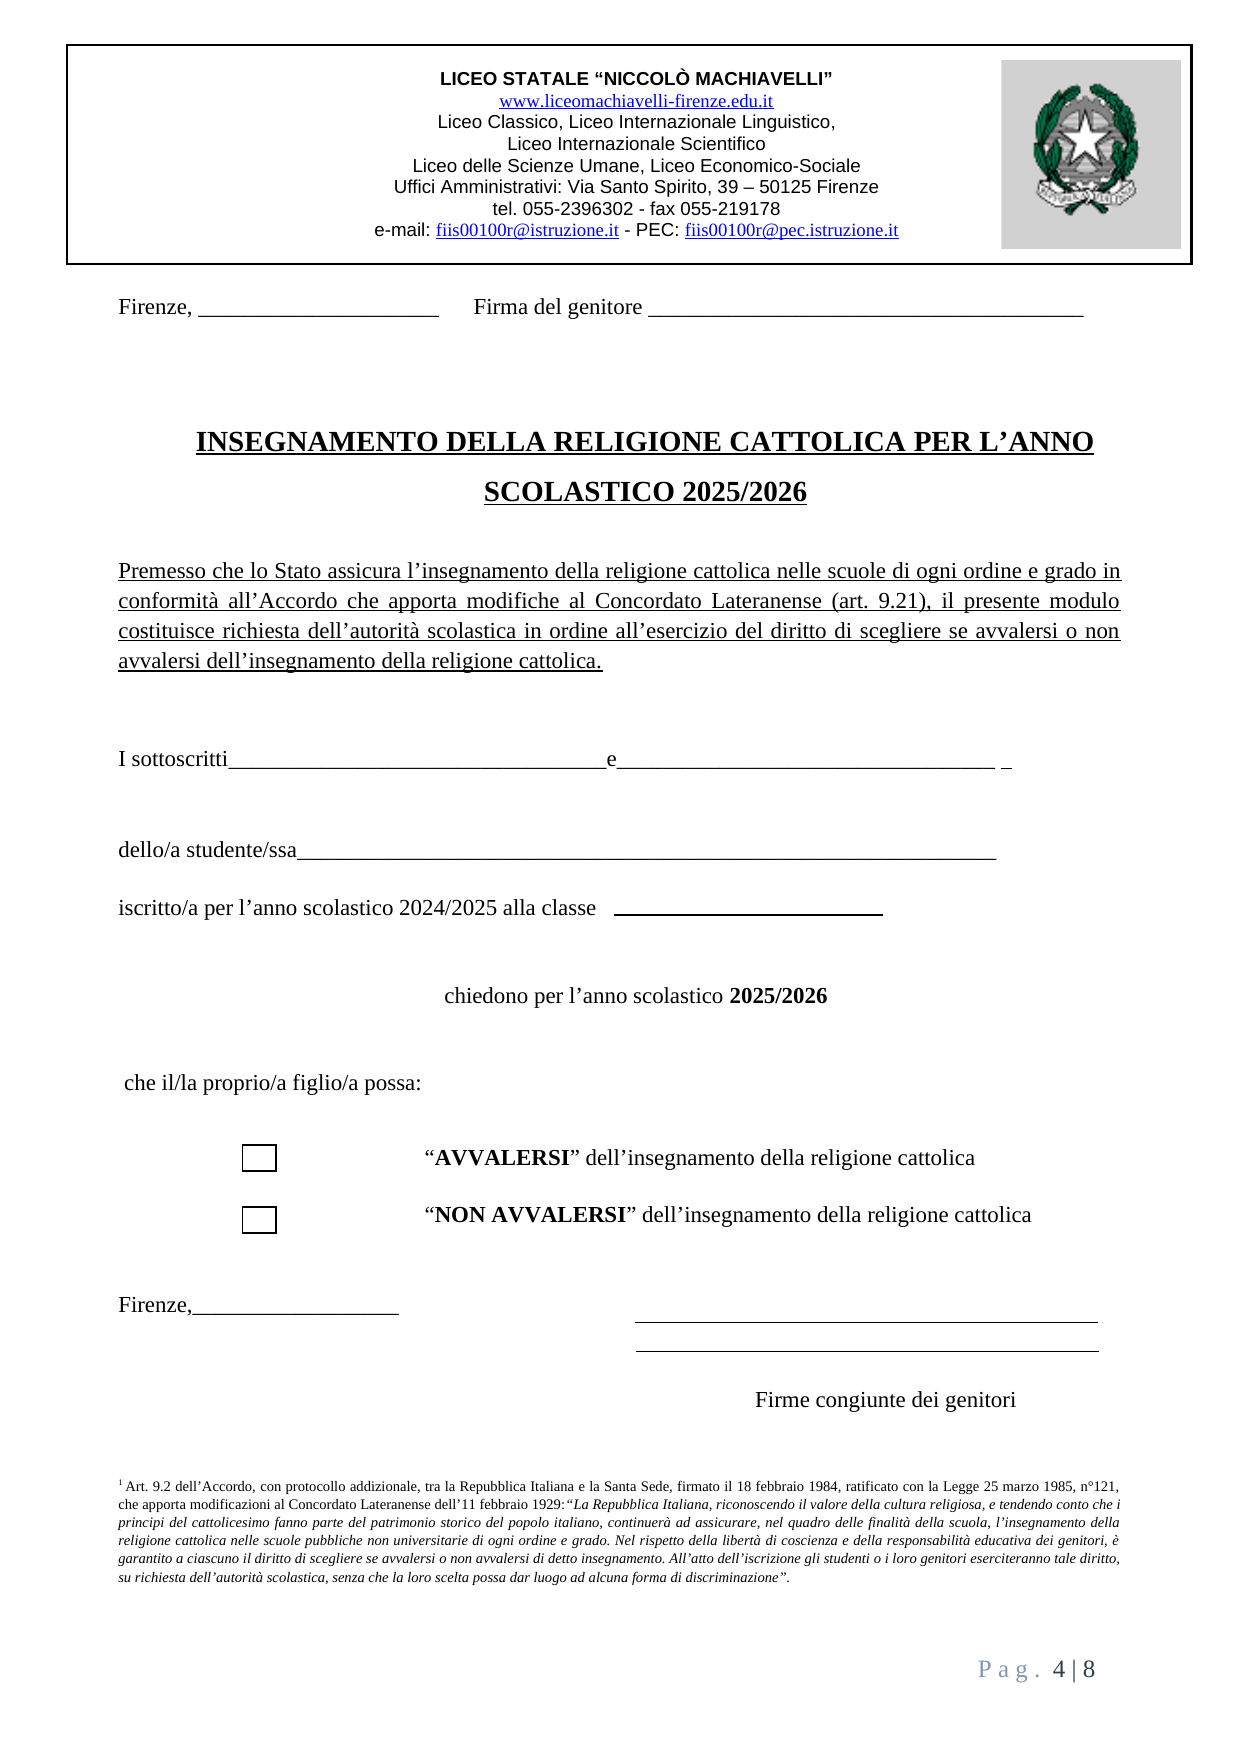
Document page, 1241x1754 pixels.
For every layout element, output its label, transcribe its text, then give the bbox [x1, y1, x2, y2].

text chiedono per l’anno scolastico 2025/2026 [149, 982, 1122, 1008]
text Firenze, _____________________ Firma del genitore ______________________________________ [118, 293, 1122, 319]
text I sottoscritti_________________________________e_________________________________ [118, 745, 1122, 772]
picture [1001, 60, 1181, 249]
text iscritto/a per l’anno scolastico 2024/2025 alla classe [118, 894, 1122, 921]
text 1 Art. 9.2 dell’Accordo, con protocollo addizionale, tra la Repubblica Italiana e la Santa Sede, firmato il 18 febbraio 1984, ratificato con la Legge 25 marzo 1985, n°121, che apporta modificazioni al Concordato Lateranense dell’11 febbraio 1929:“La Repubblica Italiana, riconoscendo il valore della cultura religiosa, e tendendo conto che i principi del cattolicesimo fanno parte del patrimonio storico del popolo italiano, continuerà ad assicurare, nel quadro delle finalità della scuola, l’insegnamento della religione cattolica nelle scuole pubbliche non universitarie di ogni ordine e grado. Nel rispetto della libertà di coscienza e della responsabilità educativa dei genitori, è garantito a ciascuno il diritto di scegliere se avvalersi o non avvalersi di detto insegnamento. All’atto dell’iscrizione gli studenti o i loro genitori eserciteranno tale diritto, su richiesta dell’autorità scolastica, senza che la loro scelta possa dar luogo ad alcuna forma di discriminazione”. [118, 1477, 1122, 1585]
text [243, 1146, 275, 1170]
text dello/a studente/ssa_____________________________________________________________ [118, 836, 1122, 863]
text Firenze,__________________ [118, 1291, 1122, 1317]
text “AVVALERSI” dell’insegnamento della religione cattolica [277, 1144, 1122, 1171]
text INSEGNAMENTO DELLA RELIGIONE CATTOLICA PER L’ANNO SCOLASTICO 2025/2026 [168, 424, 1122, 508]
text Premesso che lo Stato assicura l’insegnamento della religione cattolica nelle scuole di ogni ordine e grado in conformità all’Accordo che apporta modifiche al Concordato Lateranense (art. 9.21), il presente modulo costituisce richiesta dell’autorità scolastica in ordine all’esercizio del diritto di scegliere se avvalersi o non avvalersi dell’insegnamento della religione cattolica. [118, 557, 1122, 580]
text Firme congiunte dei genitori [755, 1386, 1122, 1413]
text che il/la proprio/a figlio/a possa: [118, 1069, 498, 1095]
text “NON AVVALERSI” dell’insegnamento della religione cattolica [243, 1201, 1122, 1227]
text Premesso che lo Stato assicura l’insegnamento della religione cattolica nelle scuole di ogni ordine e grado in conformità all’Accordo che apporta modifiche al Concordato Lateranense (art. 9.21), il presente modulo costituisce richiesta dell’autorità scolastica in ordine all’esercizio del diritto di scegliere se avvalersi o non avvalersi dell’insegnamento della religione cattolica. [118, 581, 1122, 674]
